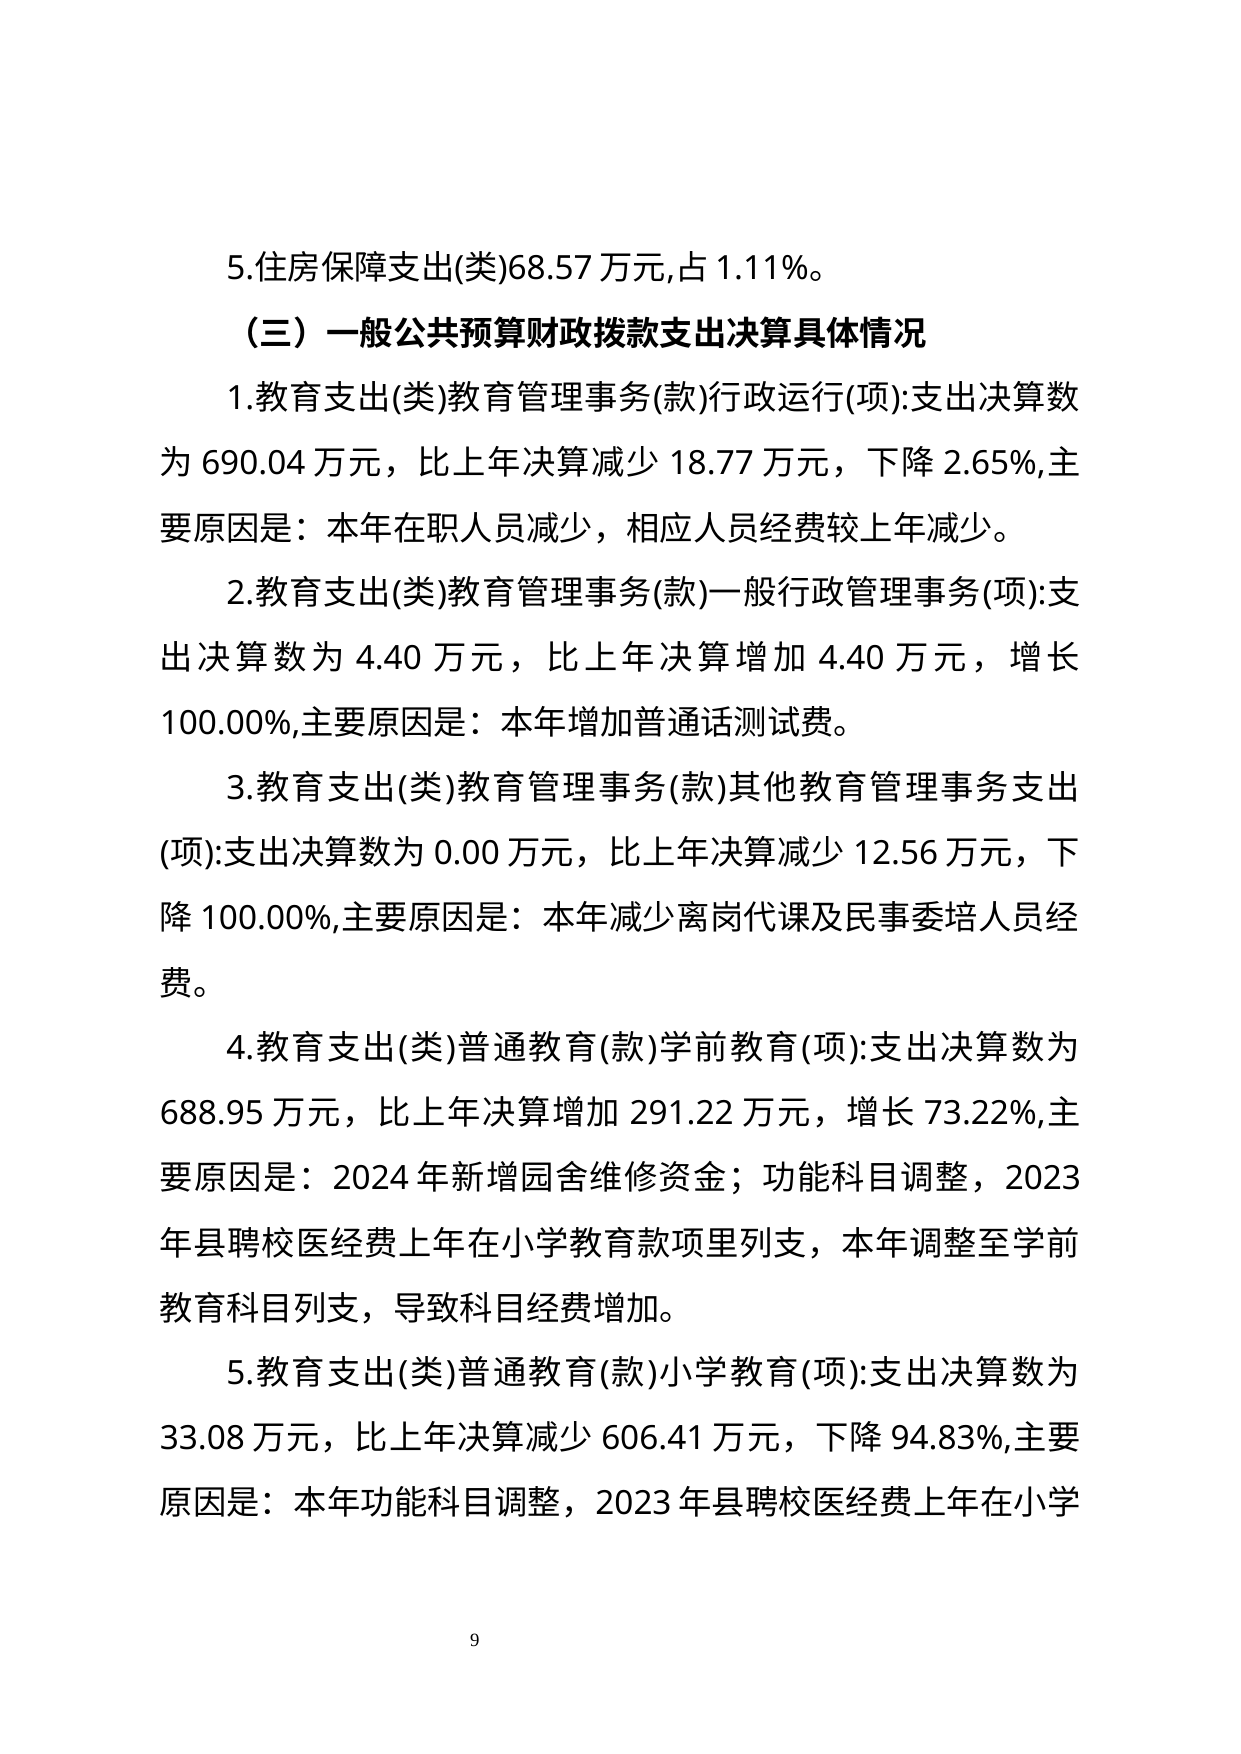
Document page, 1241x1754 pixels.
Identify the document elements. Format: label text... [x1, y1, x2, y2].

text （三）一般公共预算财政拨款支出决算具体情况 [159, 298, 1081, 363]
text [159, 1338, 1081, 1533]
text 3.教育支出(类)教育管理事务(款)其他教育管理事务支出(项):支出决算数为0.00万元，比上年决算减少12.56万元，下降100.00%,主要原因是：本年减少离岗代课及民事委培人员经费。 [159, 753, 1081, 1013]
text 1.教育支出(类)教育管理事务(款)行政运行(项):支出决算数为690.04万元，比上年决算减少18.77万元，下降2.65%,主要原因是：本年在职人员减少，相应人员经费较上年减少。 [159, 363, 1081, 558]
text 5.住房保障支出(类)68.57万元,占1.11%。 [159, 233, 1081, 298]
text 4.教育支出(类)普通教育(款)学前教育(项):支出决算数为688.95万元，比上年决算增加291.22万元，增长73.22%,主要原因是：2024年新增园舍维修资金；功能科目调整，2023年县聘校医经费上年在小学教育款项里列支，本年调整至学前教育科目列支，导致科目经费增加。 [159, 1013, 1081, 1338]
text 2.教育支出(类)教育管理事务(款)一般行政管理事务(项):支出决算数为4.40万元，比上年决算增加4.40万元，增长100.00%,主要原因是：本年增加普通话测试费。 [159, 558, 1081, 753]
